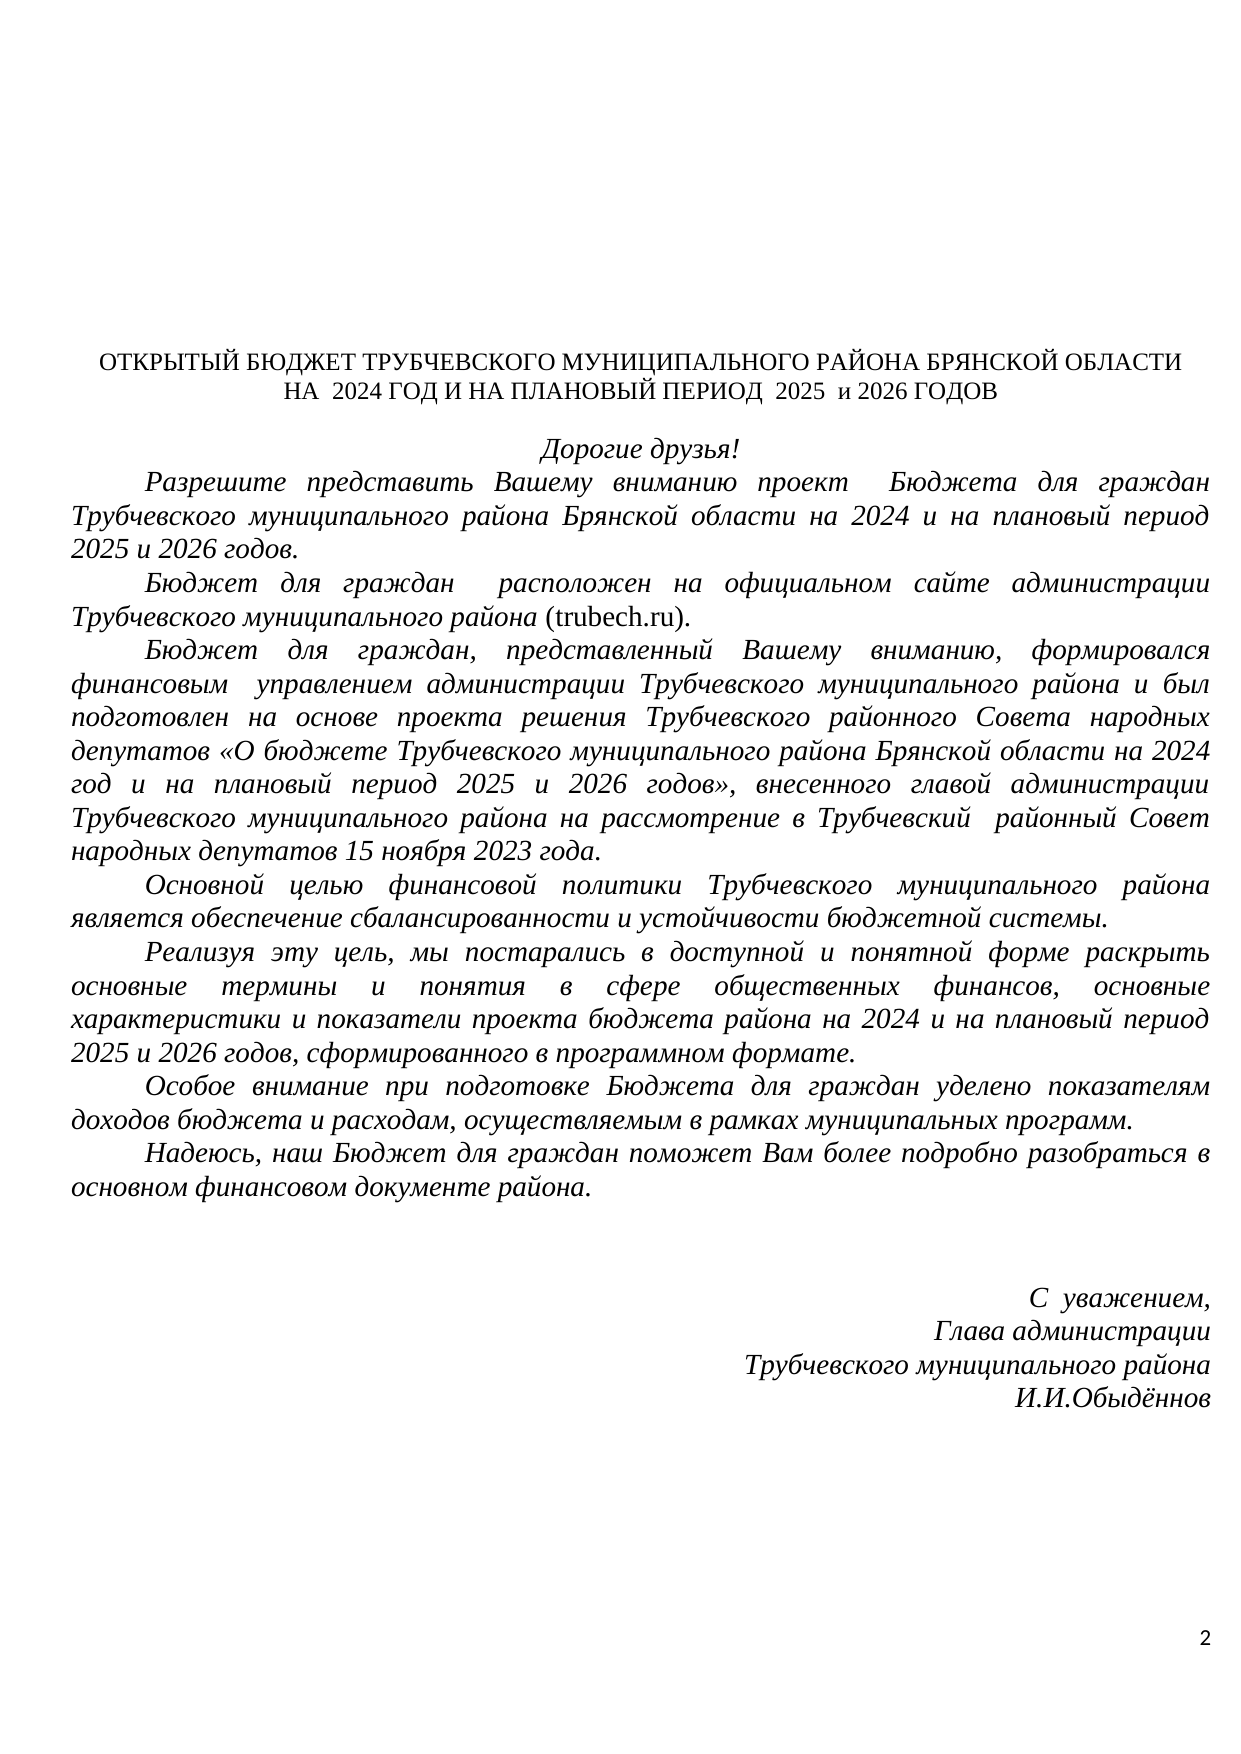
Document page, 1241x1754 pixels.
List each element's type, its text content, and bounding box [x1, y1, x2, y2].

text С уважением, [71, 1280, 1211, 1313]
text Трубчевского муниципального района [71, 1347, 1211, 1381]
text Особое внимание при подготовке Бюджета для граждан уделено показателям доходов бюджета и расходам, осуществляемым в рамках муниципальных программ. [71, 1068, 1211, 1135]
text ОТКРЫТЫЙ БЮДЖЕТ ТРУБЧЕВСКОГО МУНИЦИПАЛЬНОГО РАЙОНА БРЯНСКОЙ ОБЛАСТИ [71, 347, 1211, 376]
text Бюджет для граждан расположен на официальном сайте администрации Трубчевского муниципального района (trubech.ru). [71, 565, 1211, 632]
text Бюджет для граждан, представленный Вашему вниманию, формировался финансовым управлением администрации Трубчевского муниципального района и был подготовлен на основе проекта решения Трубчевского районного Совета народных депутатов «О бюджете Трубчевского муниципального района Брянской области на 2024 год и на плановый период 2025 и 2026 годов», внесенного главой администрации Трубчевского муниципального района на рассмотрение в Трубчевский районный Совет народных депутатов 15 ноября 2023 года. [71, 632, 1211, 867]
text НА 2024 ГОД И НА ПЛАНОВЫЙ ПЕРИОД 2025 и 2026 ГОДОВ [71, 376, 1211, 404]
text Разрешите представить Вашему вниманию проект Бюджета для граждан Трубчевского муниципального района Брянской области на 2024 и на плановый период 2025 и 2026 годов. [71, 464, 1211, 565]
text Основной целью финансовой политики Трубчевского муниципального района является обеспечение сбалансированности и устойчивости бюджетной системы. [71, 867, 1211, 934]
text Глава администрации [71, 1313, 1211, 1347]
text Дорогие друзья! [71, 431, 1211, 464]
text И.И.Обыдённов [71, 1381, 1211, 1414]
text Реализуя эту цель, мы постарались в доступной и понятной форме раскрыть основные термины и понятия в сфере общественных финансов, основные характеристики и показатели проекта бюджета района на 2024 и на плановый период 2025 и 2026 годов, сформированного в программном формате. [71, 934, 1211, 1068]
text Надеюсь, наш Бюджет для граждан поможет Вам более подробно разобраться в основном финансовом документе района. [71, 1135, 1211, 1202]
